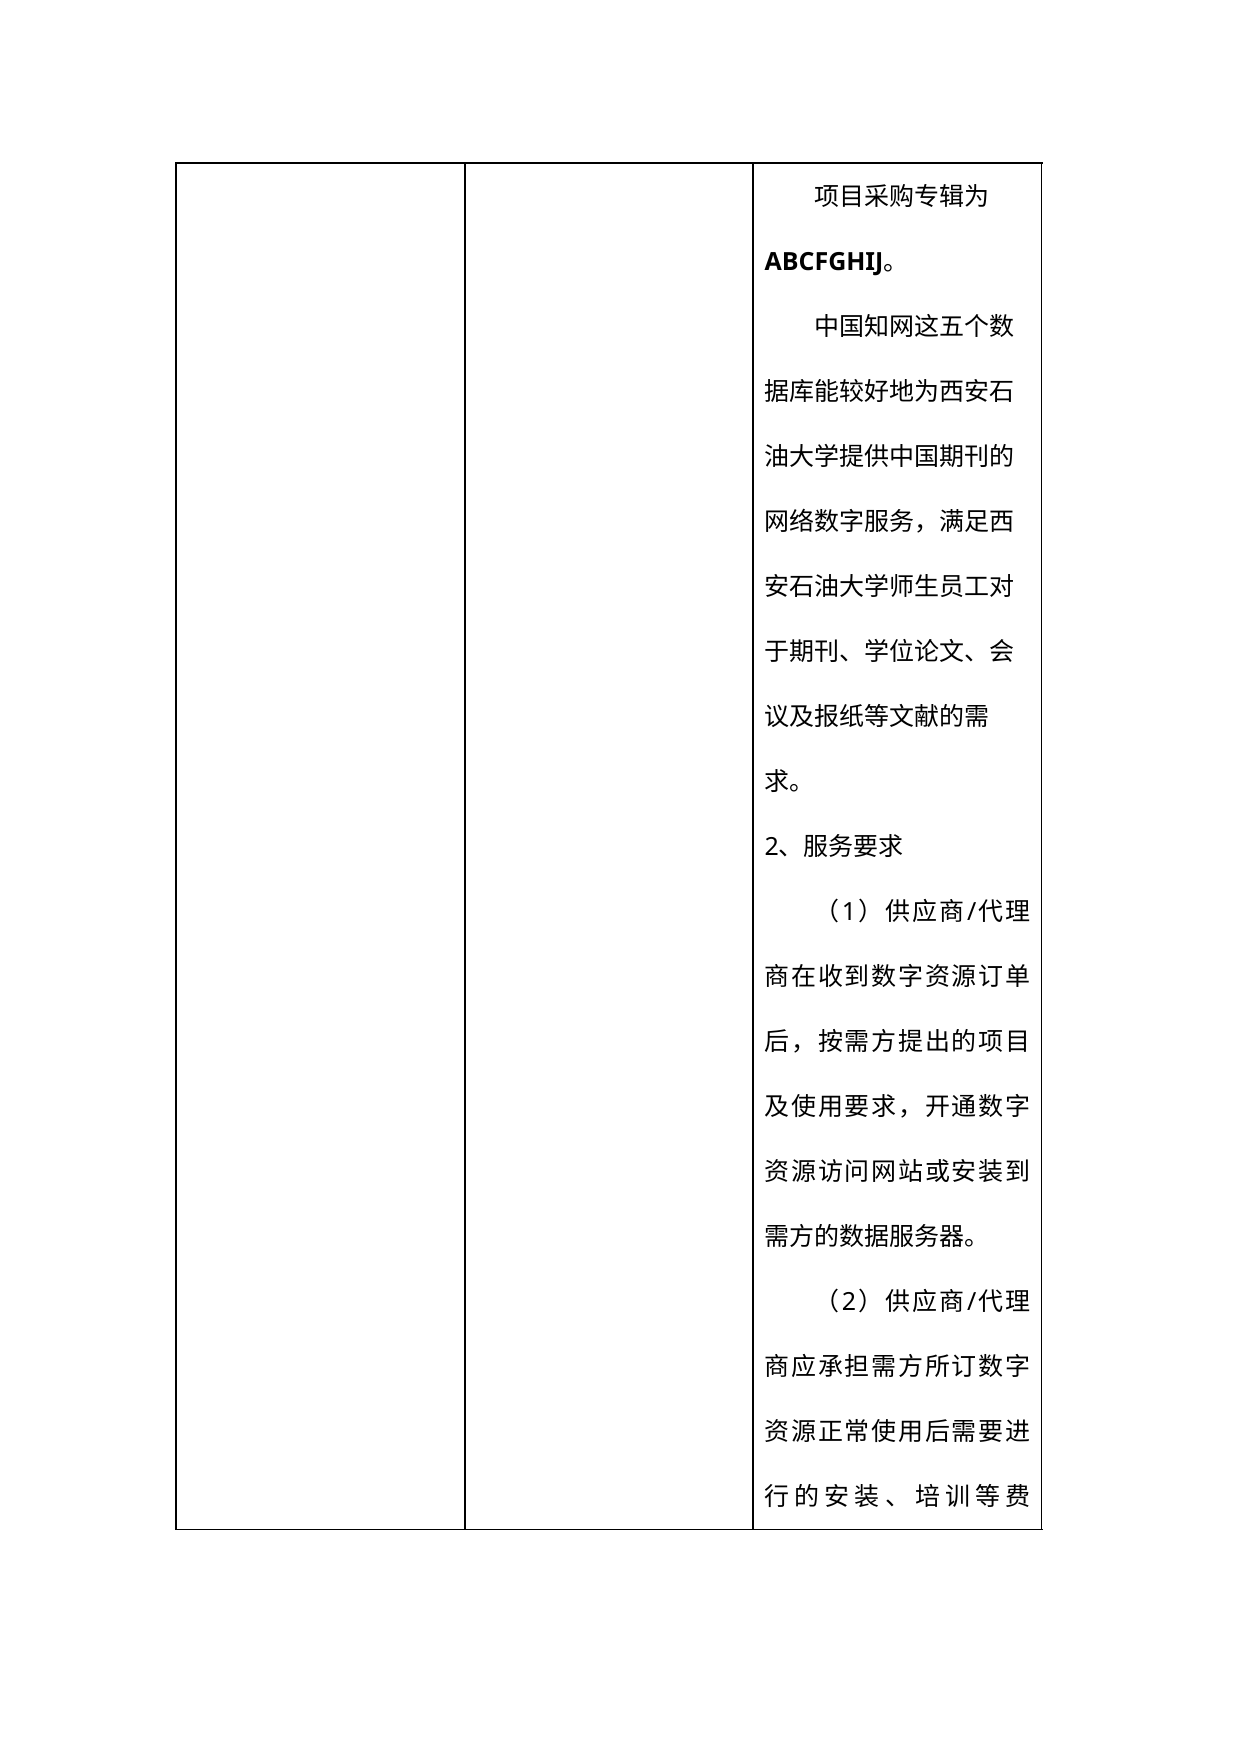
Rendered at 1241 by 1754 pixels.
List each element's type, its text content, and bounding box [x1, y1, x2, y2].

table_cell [754, 164, 1041, 1528]
table_cell 1 [466, 164, 752, 1528]
table_cell [177, 164, 464, 1528]
